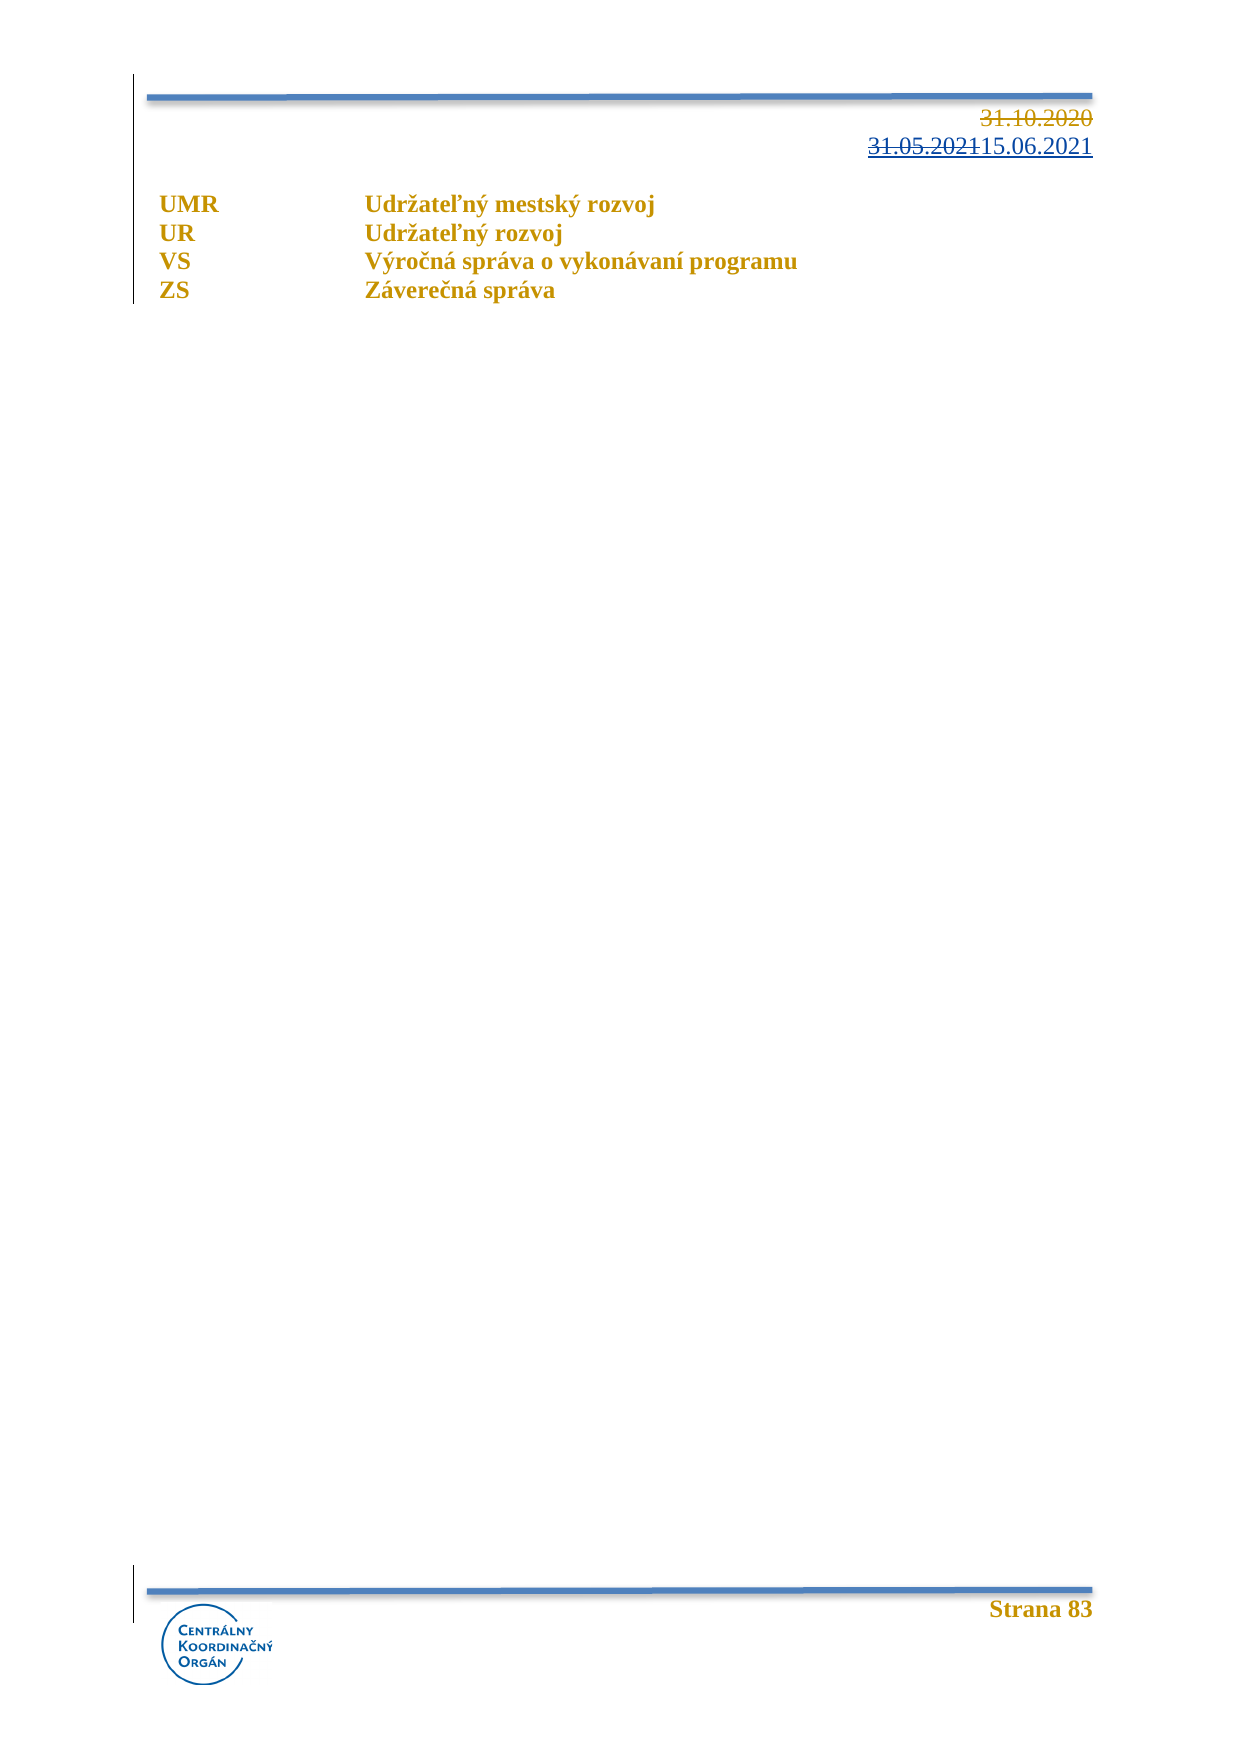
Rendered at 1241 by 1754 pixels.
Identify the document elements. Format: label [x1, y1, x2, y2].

picture [159, 1602, 272, 1684]
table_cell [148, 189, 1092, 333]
